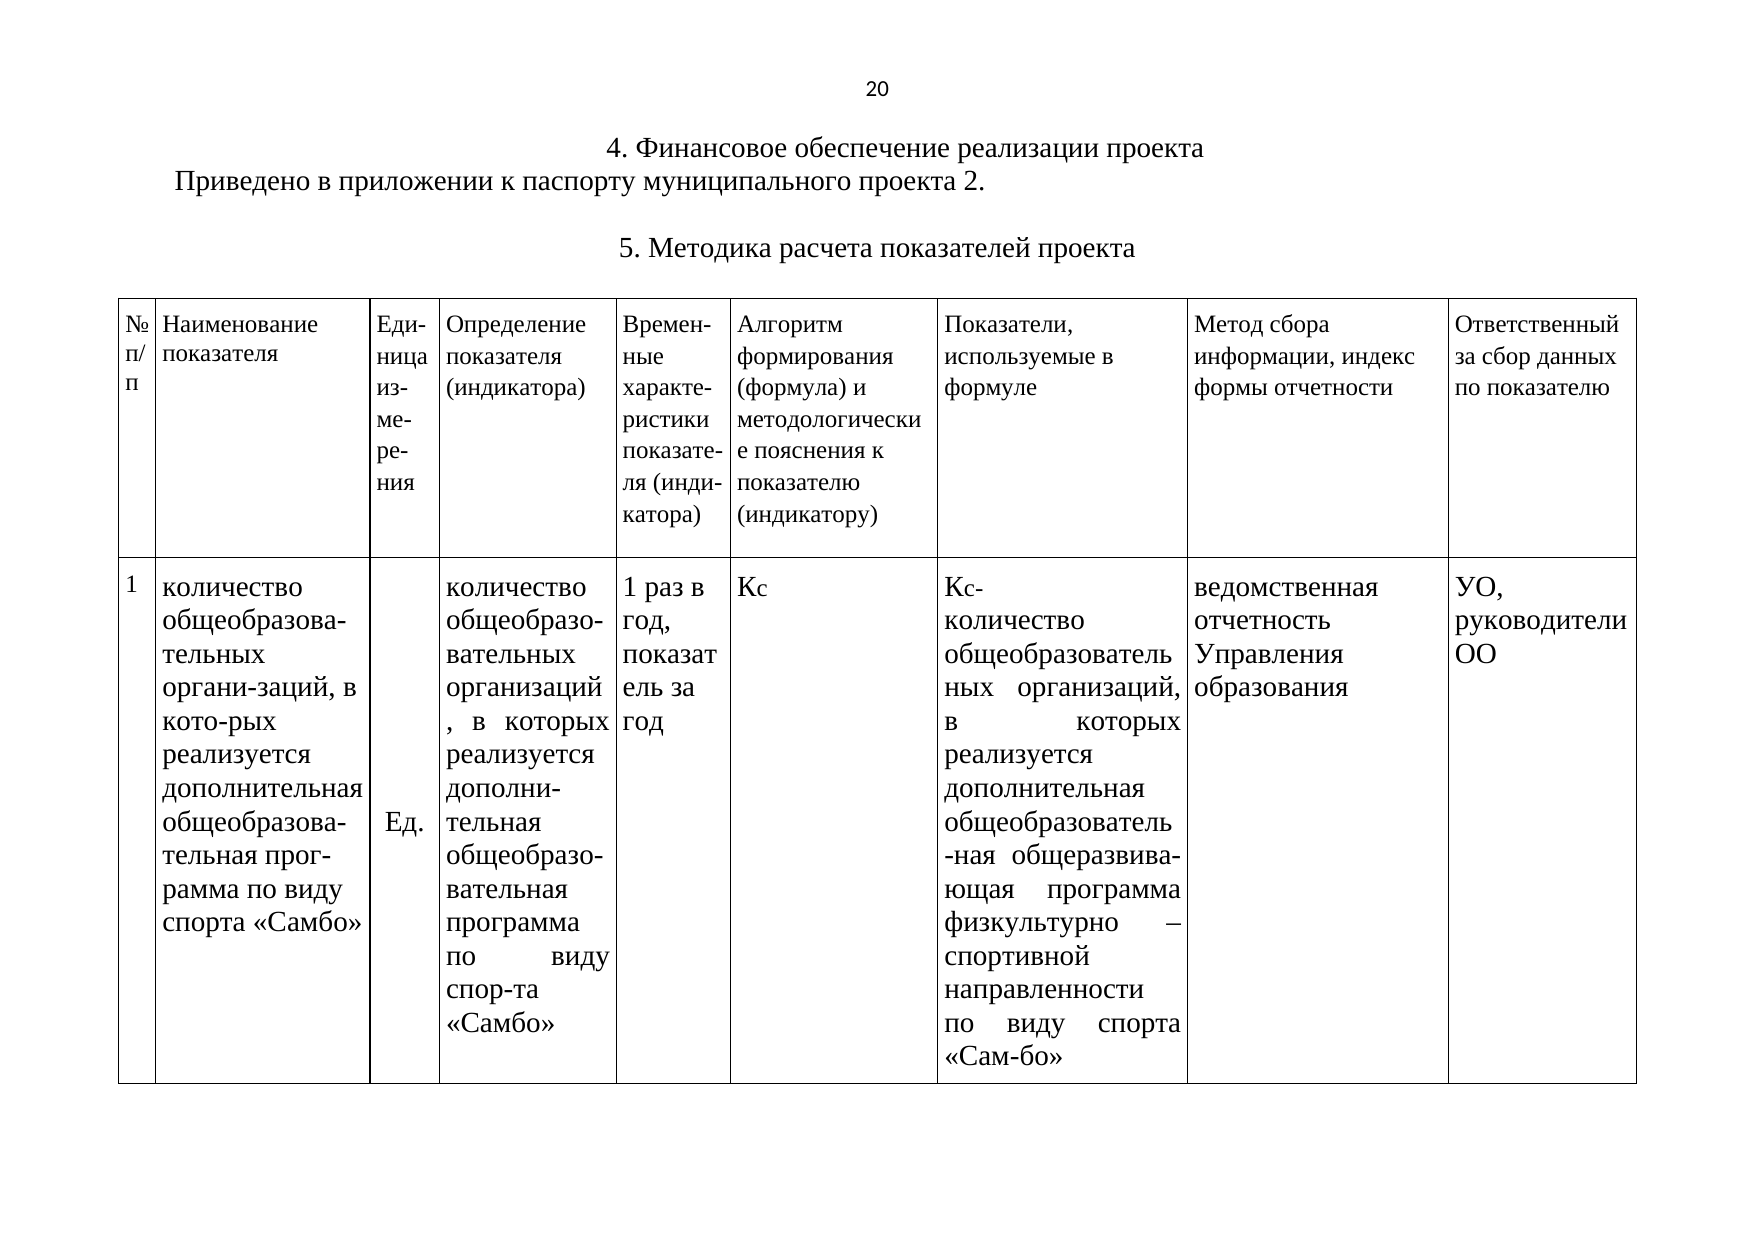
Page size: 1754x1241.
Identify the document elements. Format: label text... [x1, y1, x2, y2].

table_cell Кс- количество общеобразовательных организаций, в которых реализуется дополнительная общеобразователь-ная общеразвива-ющая программа физкультурно – спортивной направленности по виду спорта «Сам-бо» [938, 558, 1187, 1083]
table_header № п/п [119, 299, 155, 557]
table_cell Ед. [371, 558, 439, 1083]
table_header Алгоритм формирования (формула) и методологические пояснения к показателю (индикатору) [731, 299, 937, 557]
table_header Наименование показателя [156, 299, 369, 557]
text 5. Методика расчета показателей проекта [118, 231, 1636, 264]
text 4. Финансовое обеспечение реализации проекта [118, 130, 1636, 163]
table_cell ведомственная отчетность Управления образования [1188, 558, 1448, 1083]
table_header Ответственный за сбор данных по показателю [1449, 299, 1636, 557]
table_cell УО, руководители ОО [1449, 558, 1636, 1083]
table_cell 1 раз в год, показатель за год [617, 558, 730, 1083]
table_cell количество общеобразова-тельных органи-заций, в кото-рых реализуется дополнительная общеобразова-тельная прог-рамма по виду спорта «Самбо» [156, 558, 369, 1083]
text Приведено в приложении к паспорту муниципального проекта 2. [118, 163, 1636, 197]
table_header Показатели, используемые в формуле [938, 299, 1187, 557]
table_cell количество общеобразо-вательных организаций, в которых реализуется дополни-тельная общеобразо-вательная программа по виду спор-та «Самбо» [440, 558, 616, 1083]
table_cell Кс [731, 558, 937, 1083]
table_header Метод сбора информации, индекс формы отчетности [1188, 299, 1448, 557]
table_header Времен-ные характе-ристики показате-ля (инди-катора) [617, 299, 730, 557]
table_header Определение показателя (индикатора) [440, 299, 616, 557]
table_header Еди-ница из-ме-ре-ния [371, 299, 439, 557]
table_cell 1 [119, 558, 155, 1083]
